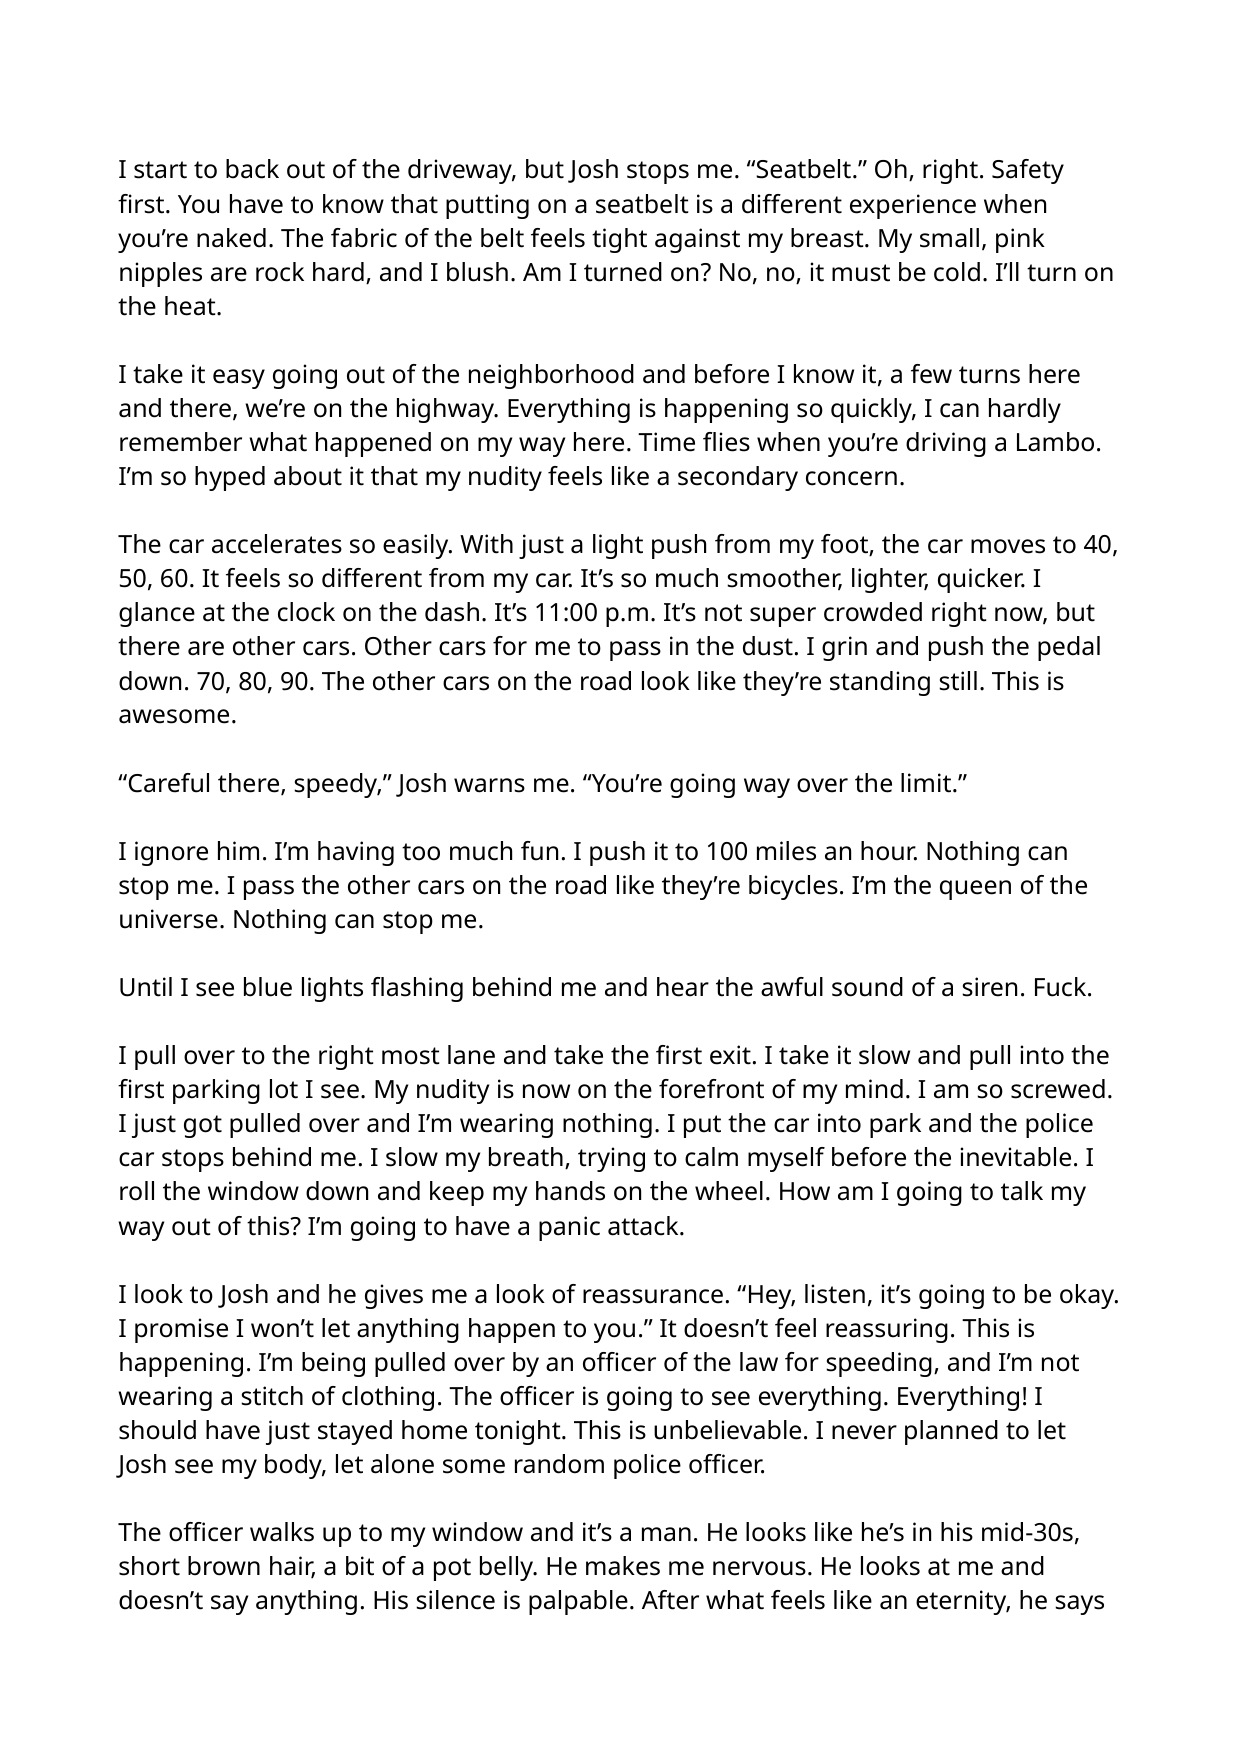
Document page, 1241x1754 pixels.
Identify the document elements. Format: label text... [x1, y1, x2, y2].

text I start to back out of the driveway, but Josh stops me. “Seatbelt.” Oh, right. Safety first. You have to know that putting on a seatbelt is a different experience when you’re naked. The fabric of the belt feels tight against my breast. My small, pink nipples are rock hard, and I blush. Am I turned on? No, no, it must be cold. I’ll turn on the heat. [118, 152, 1122, 322]
text “Careful there, speedy,” Josh warns me. “You’re going way over the limit.” [118, 765, 1122, 799]
text The car accelerates so easily. With just a light push from my foot, the car moves to 40, 50, 60. It feels so different from my car. It’s so much smoother, lighter, quicker. I glance at the clock on the dash. It’s 11:00 p.m. It’s not super crowded right now, but there are other cars. Other cars for me to pass in the dust. I grin and push the pedal down. 70, 80, 90. The other cars on the road look like they’re standing still. This is awesome. [118, 527, 1122, 731]
text I pull over to the right most lane and take the first exit. I take it slow and pull into the first parking lot I see. My nudity is now on the forefront of my mind. I am so screwed. I just got pulled over and I’m wearing nothing. I put the car into park and the police car stops behind me. I slow my breath, trying to calm myself before the inevitable. I roll the window down and keep my hands on the wheel. How am I going to talk my way out of this? I’m going to have a panic attack. [118, 1038, 1122, 1242]
text I ignore him. I’m having too much fun. I push it to 100 miles an hour. Nothing can stop me. I pass the other cars on the road like they’re bicycles. I’m the queen of the universe. Nothing can stop me. [118, 833, 1122, 936]
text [118, 1515, 1122, 1617]
text Until I see blue lights flashing behind me and hear the awful sound of a siren. Fuck. [118, 970, 1122, 1004]
text I look to Josh and he gives me a look of reassurance. “Hey, listen, it’s going to be okay. I promise I won’t let anything happen to you.” It doesn’t feel reassuring. This is happening. I’m being pulled over by an officer of the law for speeding, and I’m not wearing a stitch of clothing. The officer is going to see everything. Everything! I should have just stayed home tonight. This is unbelievable. I never planned to let Josh see my body, let alone some random police officer. [118, 1276, 1122, 1481]
text I take it easy going out of the neighborhood and before I know it, a few turns here and there, we’re on the highway. Everything is happening so quickly, I can hardly remember what happened on my way here. Time flies when you’re driving a Lambo. I’m so hyped about it that my nudity feels like a secondary concern. [118, 357, 1122, 493]
